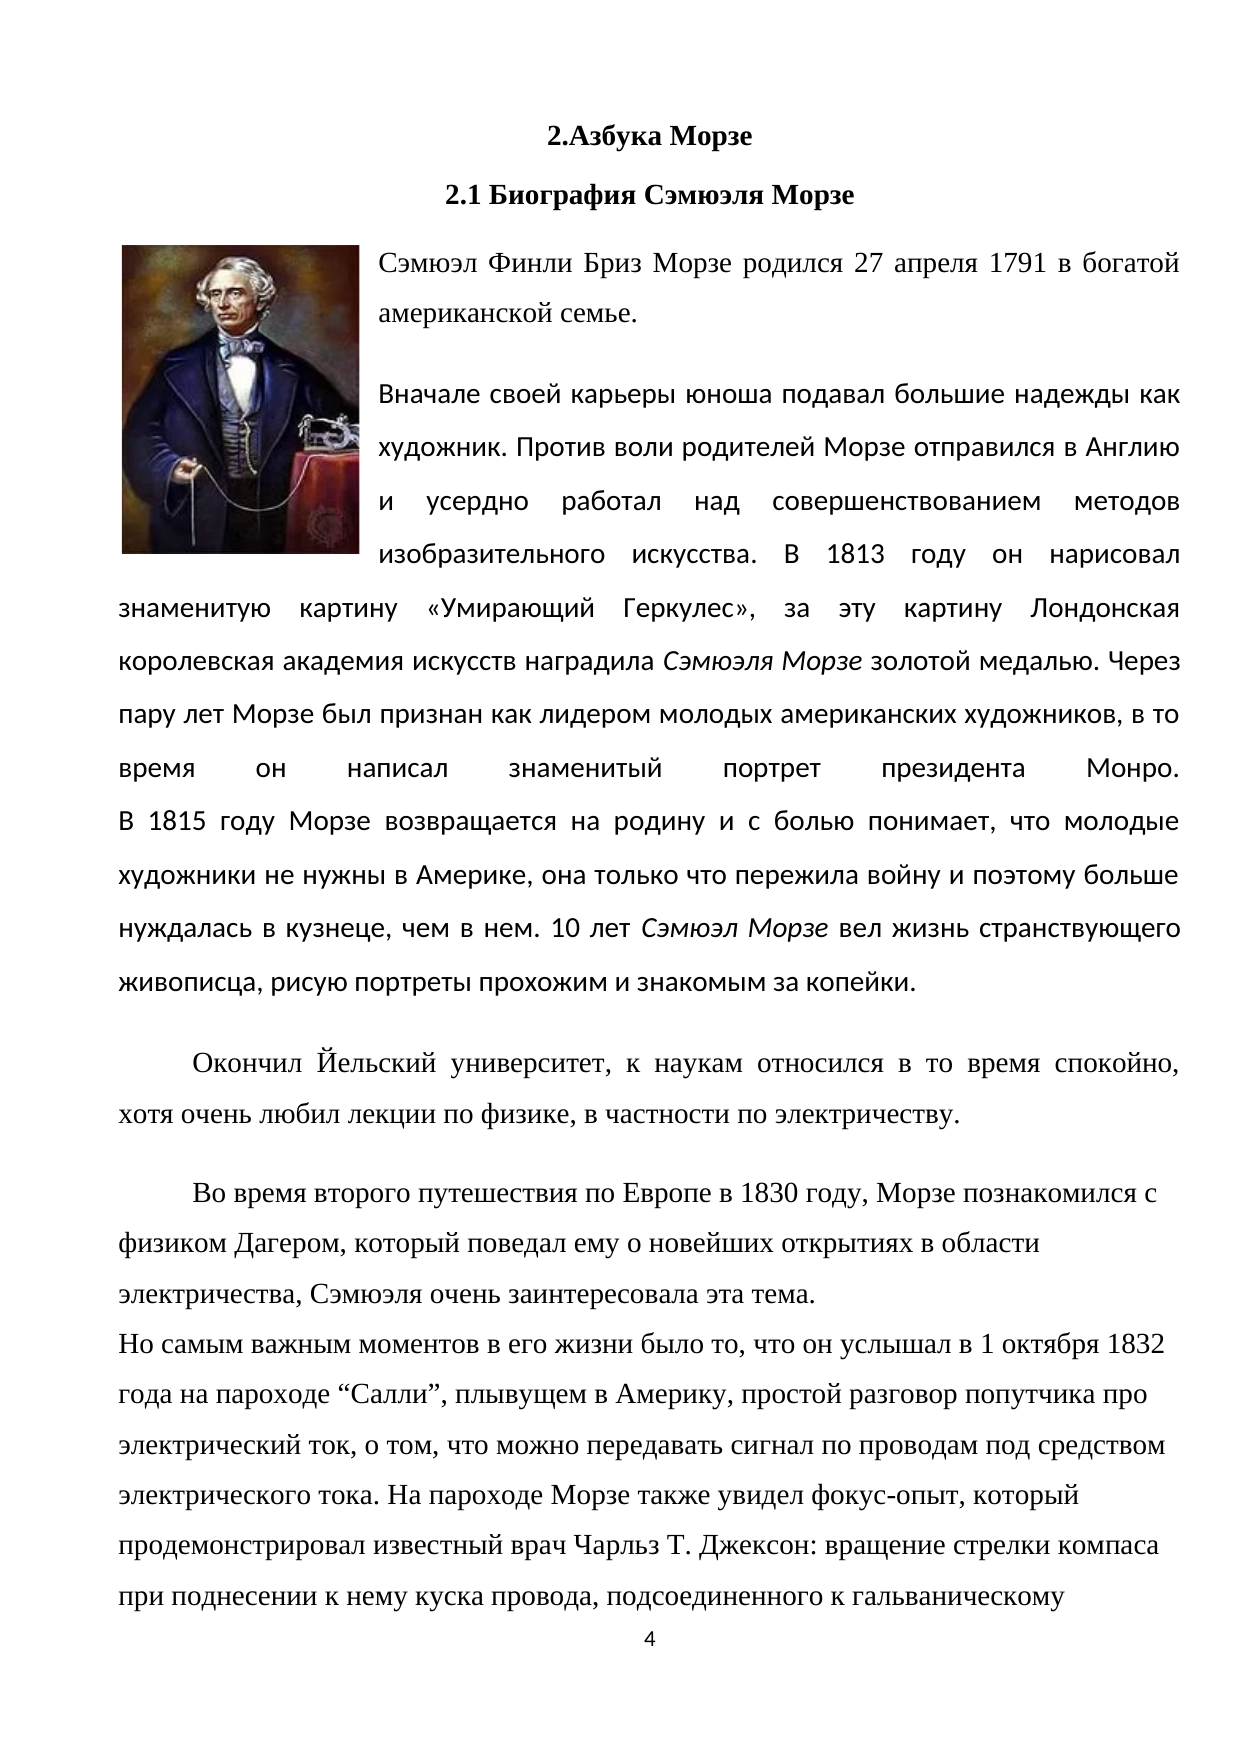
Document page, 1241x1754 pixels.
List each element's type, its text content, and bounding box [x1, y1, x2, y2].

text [118, 1175, 1181, 1611]
text Окончил Йельский университет, к наукам относился в то время спокойно, хотя очень любил лекции по физике, в частности по электричеству. [118, 1045, 1181, 1129]
text Вначале своей карьеры юноша подавал большие надежды как художник. Против воли родителей Морзе отправился в Англию и усердно работал над совершенствованием методов изобразительного искусства. В 1813 году он нарисовал знаменитую картину «Умирающий Геркулес», за эту картину Лондонская королевская академия искусств наградила Сэмюэля Морзе золотой медалью. Через пару лет Морзе был признан как лидером молодых американских художников, в то время он написал знаменитый портрет президента Монро. В 1815 году Морзе возвращается на родину и с болью понимает, что молодые художники не нужны в Америке, она только что пережила войну и поэтому больше нуждалась в кузнеце, чем в нем. 10 лет Сэмюэл Морзе вел жизнь странствующего живописца, рисую портреты прохожим и знакомым за копейки. [118, 375, 1181, 998]
text 2.1 Биография Сэмюэля Морзе [118, 177, 1181, 211]
picture [121, 245, 360, 554]
text Сэмюэл Финли Бриз Морзе родился 27 апреля 1791 в богатой американской семье. [360, 245, 1181, 329]
text 2.Азбука Морзе [118, 118, 1181, 152]
